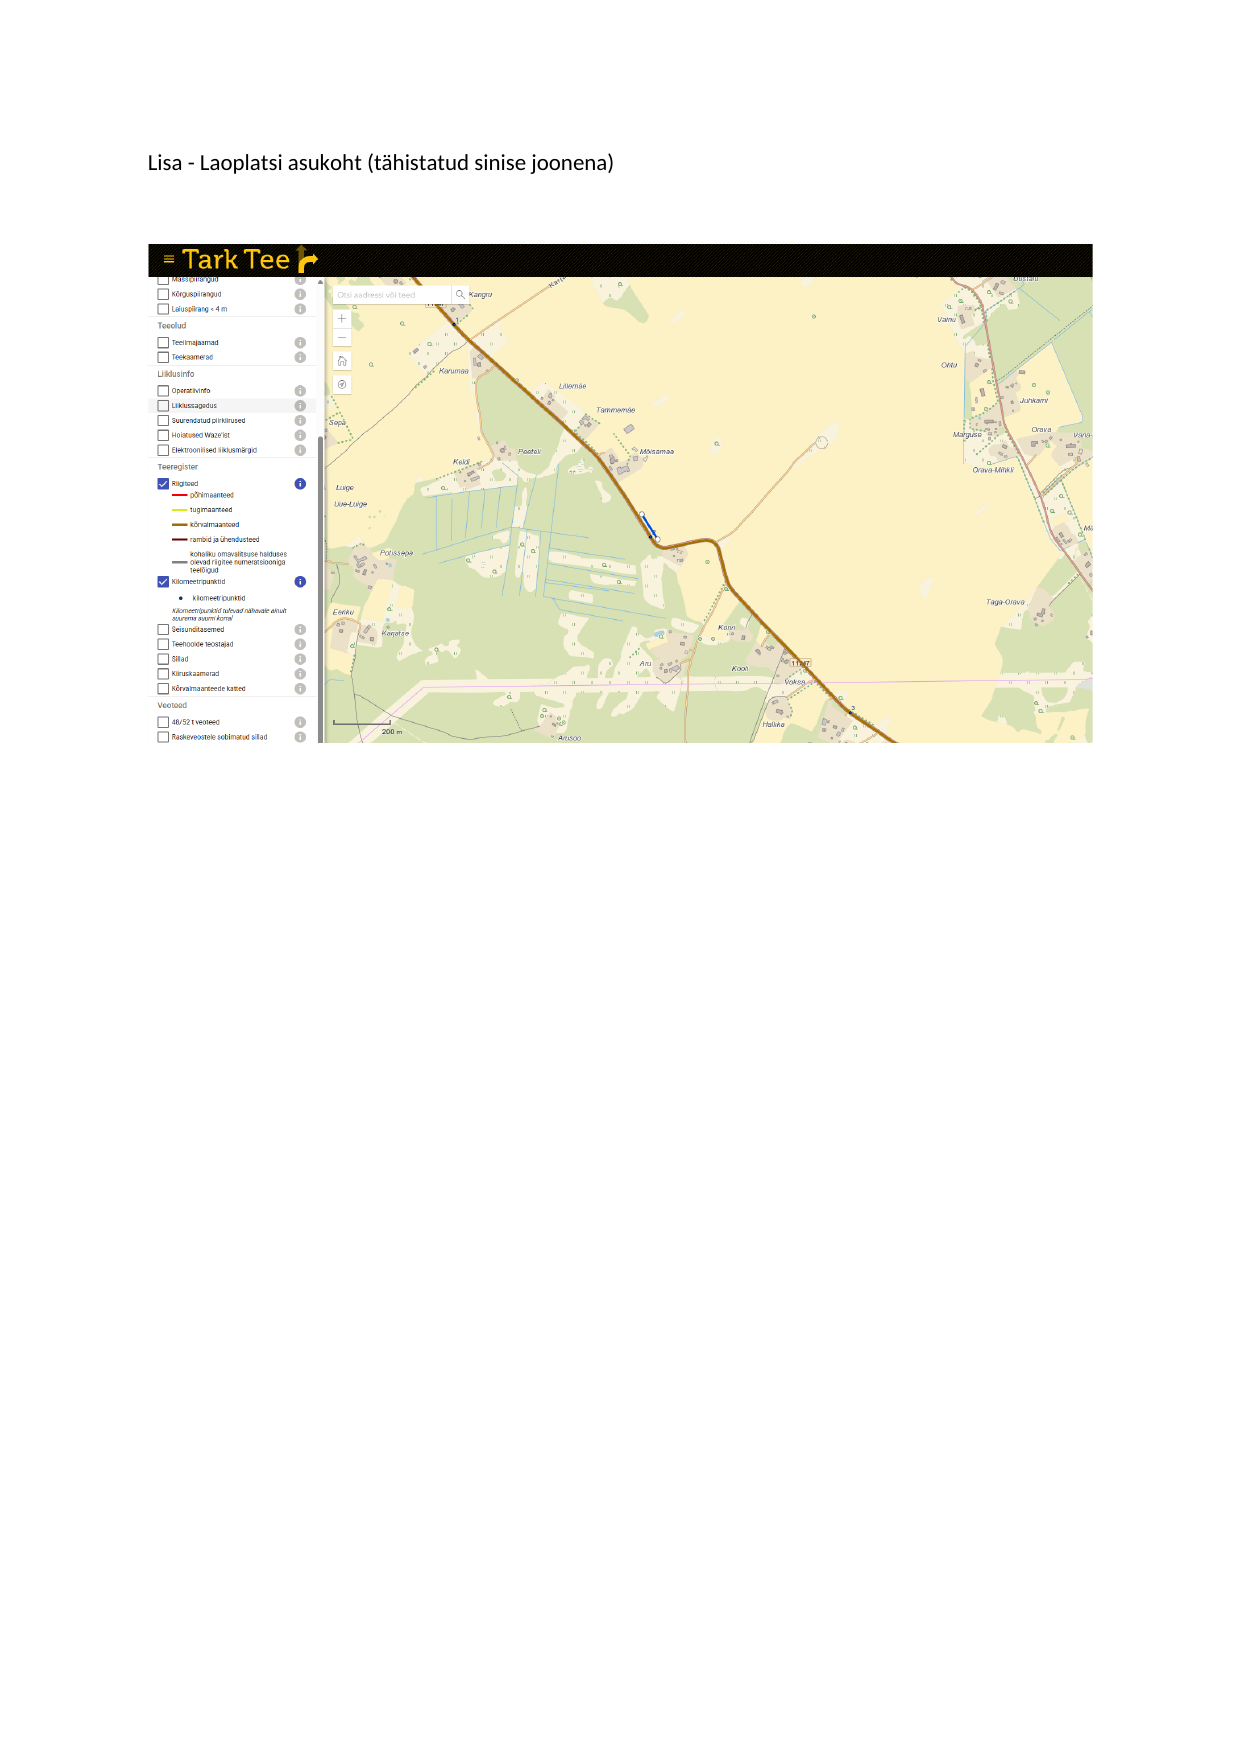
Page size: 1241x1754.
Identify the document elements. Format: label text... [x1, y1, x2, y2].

text Lisa - Laoplatsi asukoht (tähistatud sinise joonena) [148, 148, 1093, 176]
picture [147, 241, 1093, 743]
